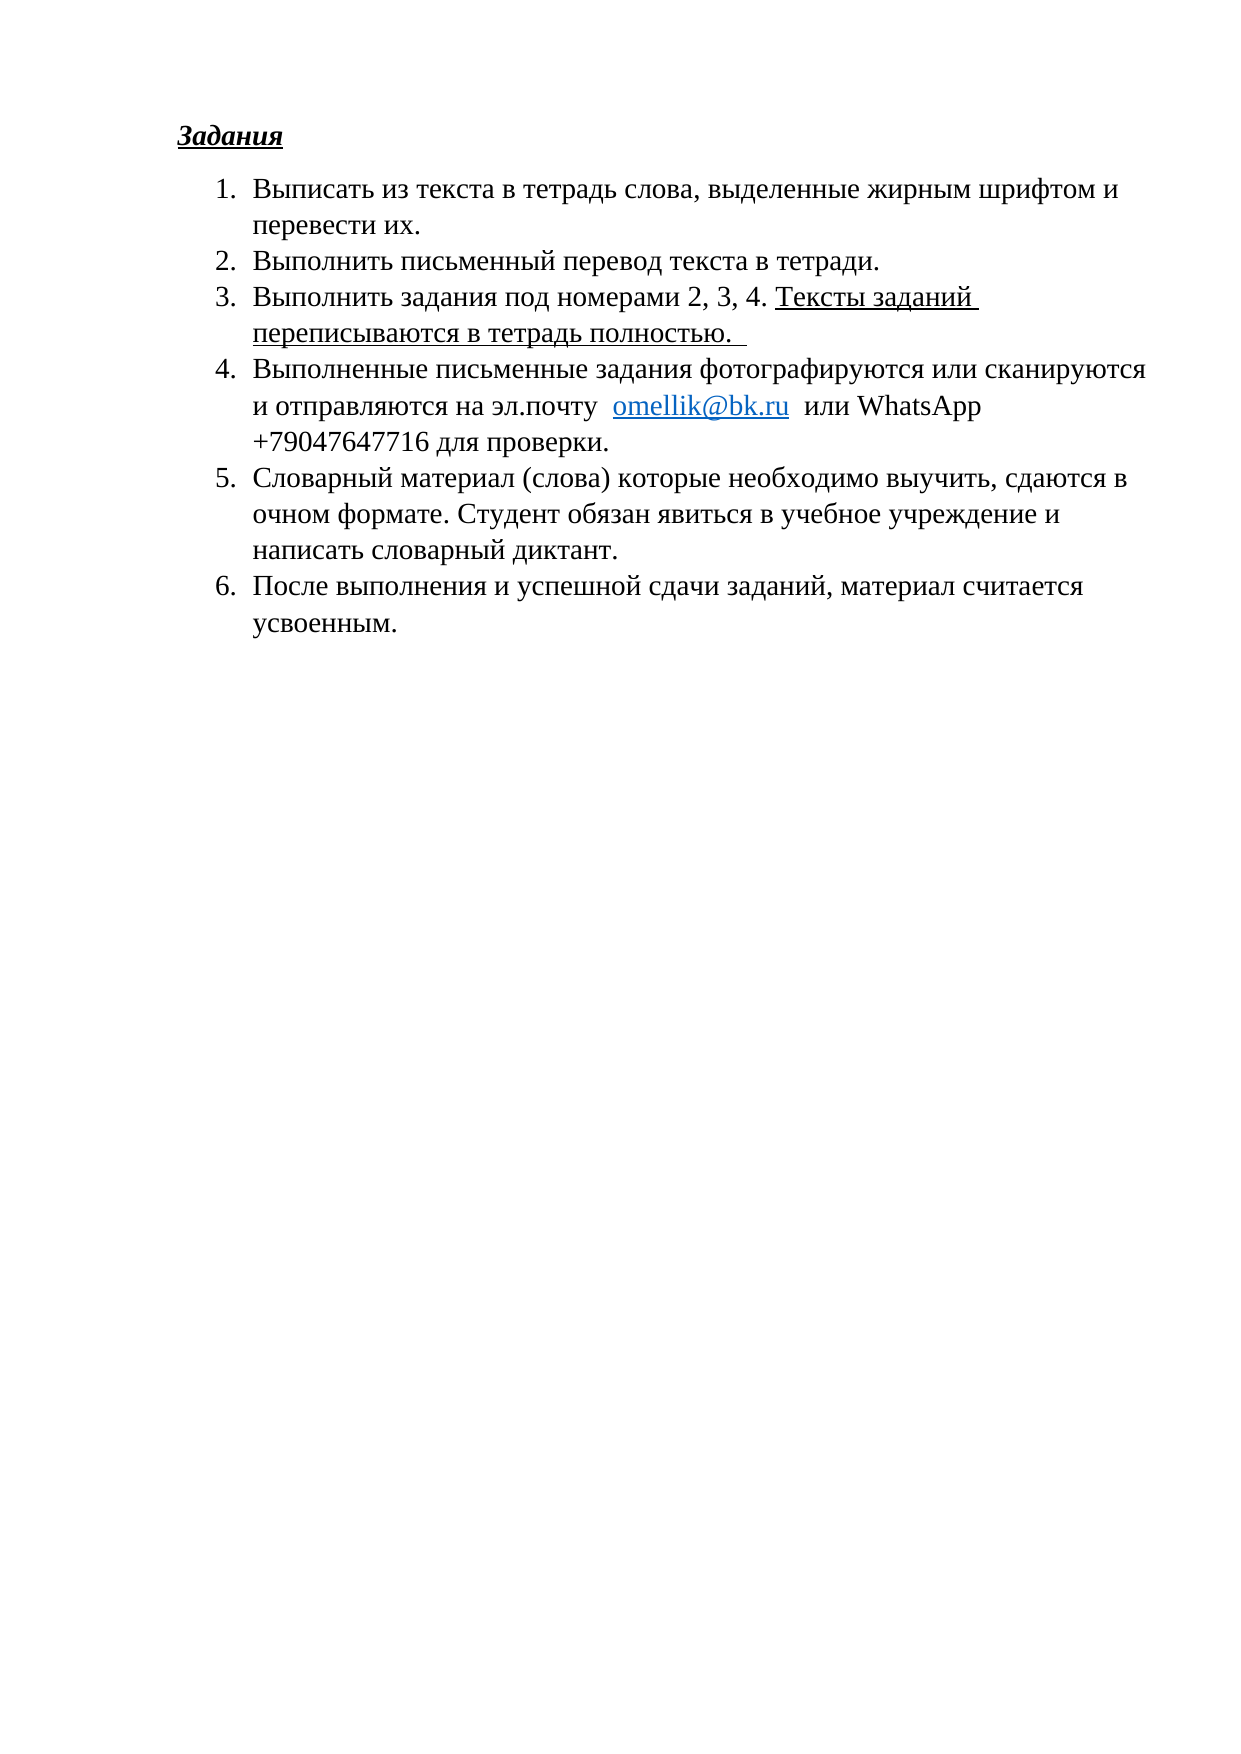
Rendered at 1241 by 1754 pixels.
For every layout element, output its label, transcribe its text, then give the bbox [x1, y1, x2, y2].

list Словарный материал (слова) которые необходимо выучить, сдаются в очном формате. Студент обязан явиться в учебное учреждение и написать словарный диктант. [215, 460, 1152, 566]
list После выполнения и успешной сдачи заданий, материал считается усвоенным. [215, 568, 1152, 638]
text Задания [177, 118, 1152, 152]
list Выполненные письменные задания фотографируются или сканируются и отправляются на эл.почту omellik@bk.ru или WhatsApp +79047647716 для проверки. [215, 352, 1152, 457]
list Выполнить задания под номерами 2, 3, 4. Тексты заданий переписываются в тетрадь полностью. [215, 279, 1152, 349]
list Выполнить письменный перевод текста в тетради. [215, 243, 1152, 277]
list Выписать из текста в тетрадь слова, выделенные жирным шрифтом и перевести их. [215, 171, 1152, 241]
